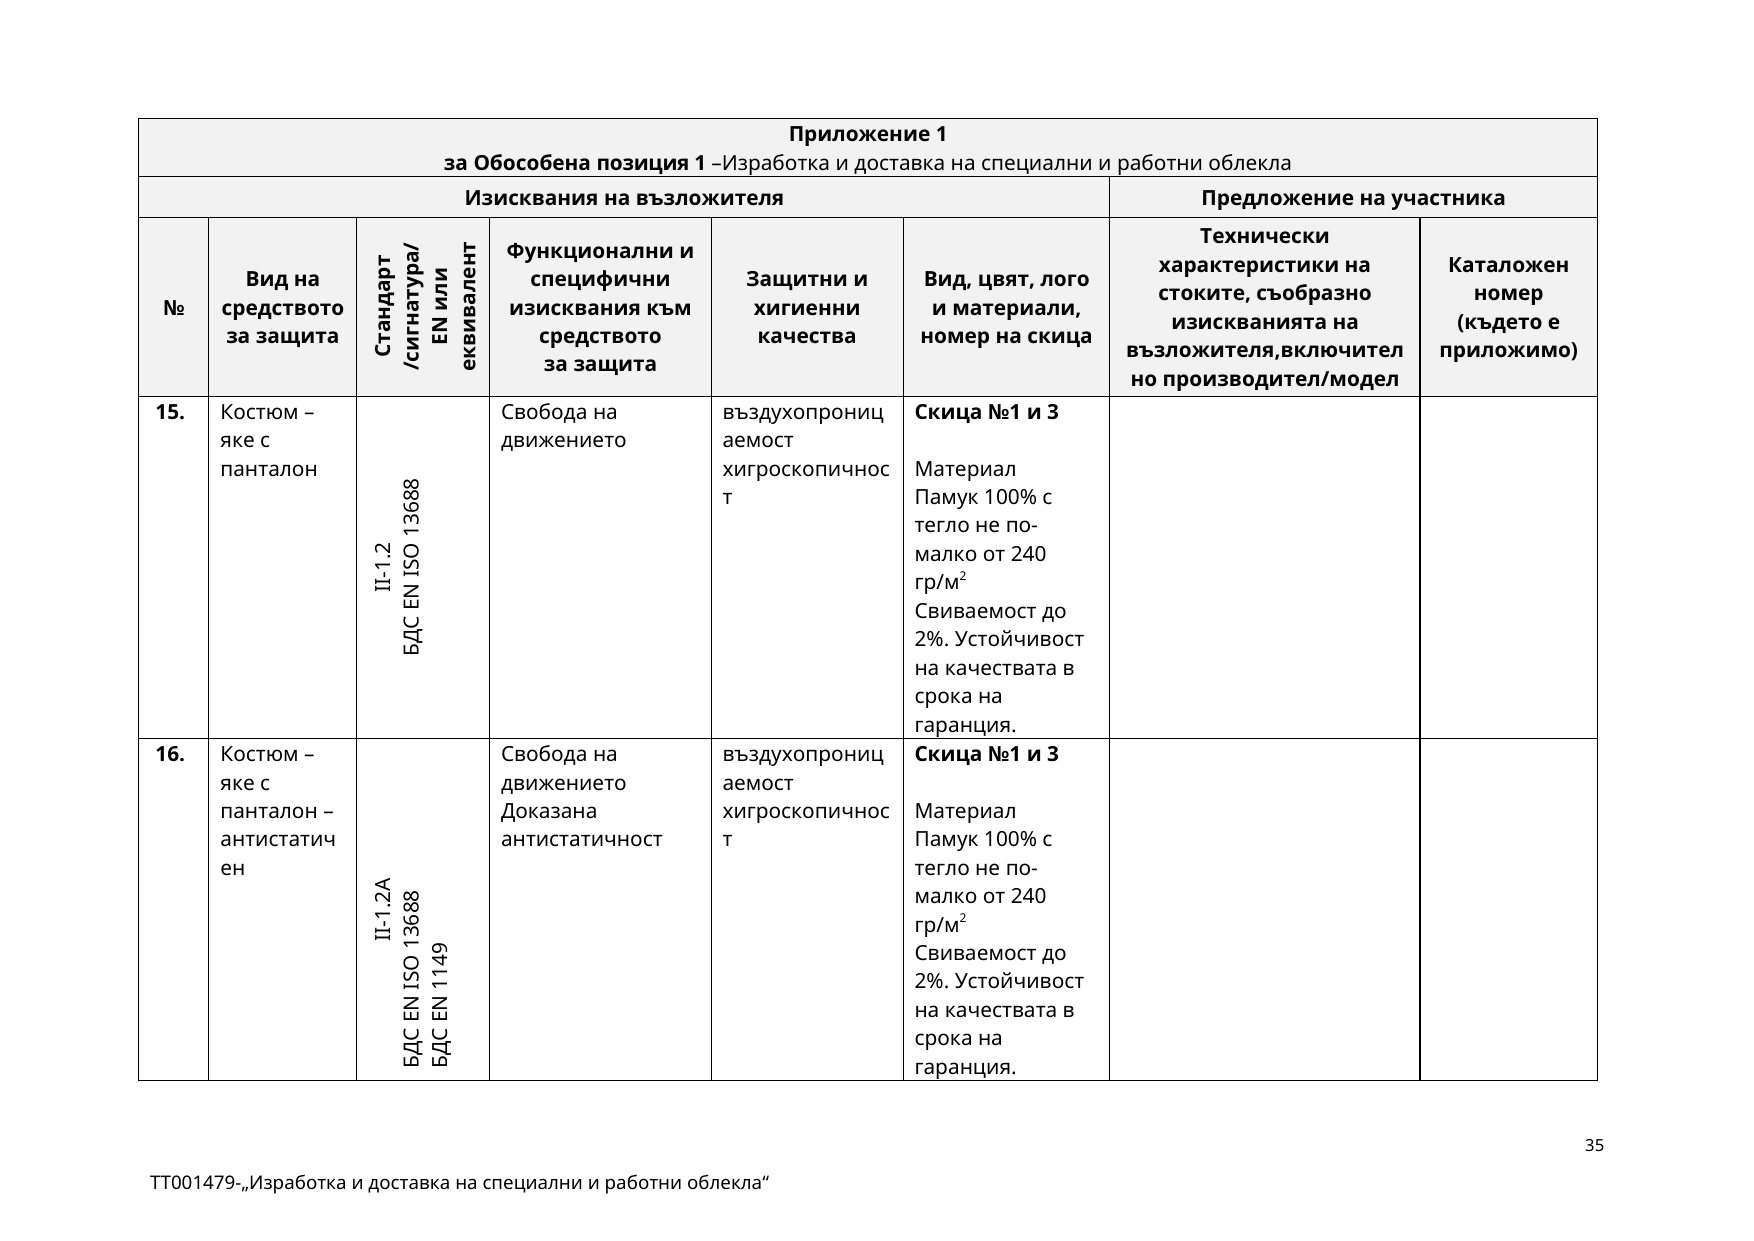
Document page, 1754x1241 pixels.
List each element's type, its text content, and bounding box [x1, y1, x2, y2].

table_cell Предложение на участника [1110, 177, 1597, 217]
table_cell Каталожен номер (където е приложимо) [1421, 218, 1597, 396]
table_cell Скица №1 и 3 Материал Памук 100% с тегло не по-малко от 240 гр/м2 Свиваемост до 2%. Устойчивост на качествата в срока на гаранция. [904, 397, 1109, 738]
table_cell [139, 397, 208, 738]
table_cell Костюм – яке с панталон [209, 397, 356, 738]
table_cell ІІ-1.2 БДС EN ISO 13688 [357, 397, 489, 738]
table_header Приложение 1 за Обособена позиция 1 –Изработка и доставка на специални и работни облекла [139, 119, 1597, 176]
table_cell [1110, 739, 1419, 1080]
table_cell Защитни и хигиенни качества [712, 218, 903, 396]
table_cell Свобода на движението [490, 397, 711, 738]
table_cell Свобода на движението Доказана антистатичност [490, 739, 711, 1080]
table_cell Технически характеристики на стоките, съобразно изискванията на възложителя,включително производител/модел [1110, 218, 1419, 396]
table_cell № [139, 218, 208, 396]
table_cell [139, 739, 208, 1080]
table_cell [1110, 397, 1419, 738]
table_cell Костюм – яке с панталон – антистатичен [209, 739, 356, 1080]
table_cell Вид на средството за защита [209, 218, 356, 396]
table_cell Изисквания на възложителя [139, 177, 1109, 217]
table_cell Стандарт /сигнатура/ EN или еквивалент [357, 218, 489, 396]
table_cell ІІ-1.2А БДС EN ISO 13688 БДС EN 1149 [357, 739, 489, 1080]
table_cell въздухопроницаемост хигроскопичност [712, 739, 903, 1080]
table_cell [1421, 739, 1597, 1080]
table_cell Вид, цвят, лого и материали, номер на скица [904, 218, 1109, 396]
table_cell Скица №1 и 3 Материал Памук 100% с тегло не по-малко от 240 гр/м2 Свиваемост до 2%. Устойчивост на качествата в срока на гаранция. [904, 739, 1109, 1080]
table_cell въздухопроницаемост хигроскопичност [712, 397, 903, 738]
table_cell [1421, 397, 1597, 738]
table_cell Функционални и специфични изисквания към средството за защита [490, 218, 711, 396]
